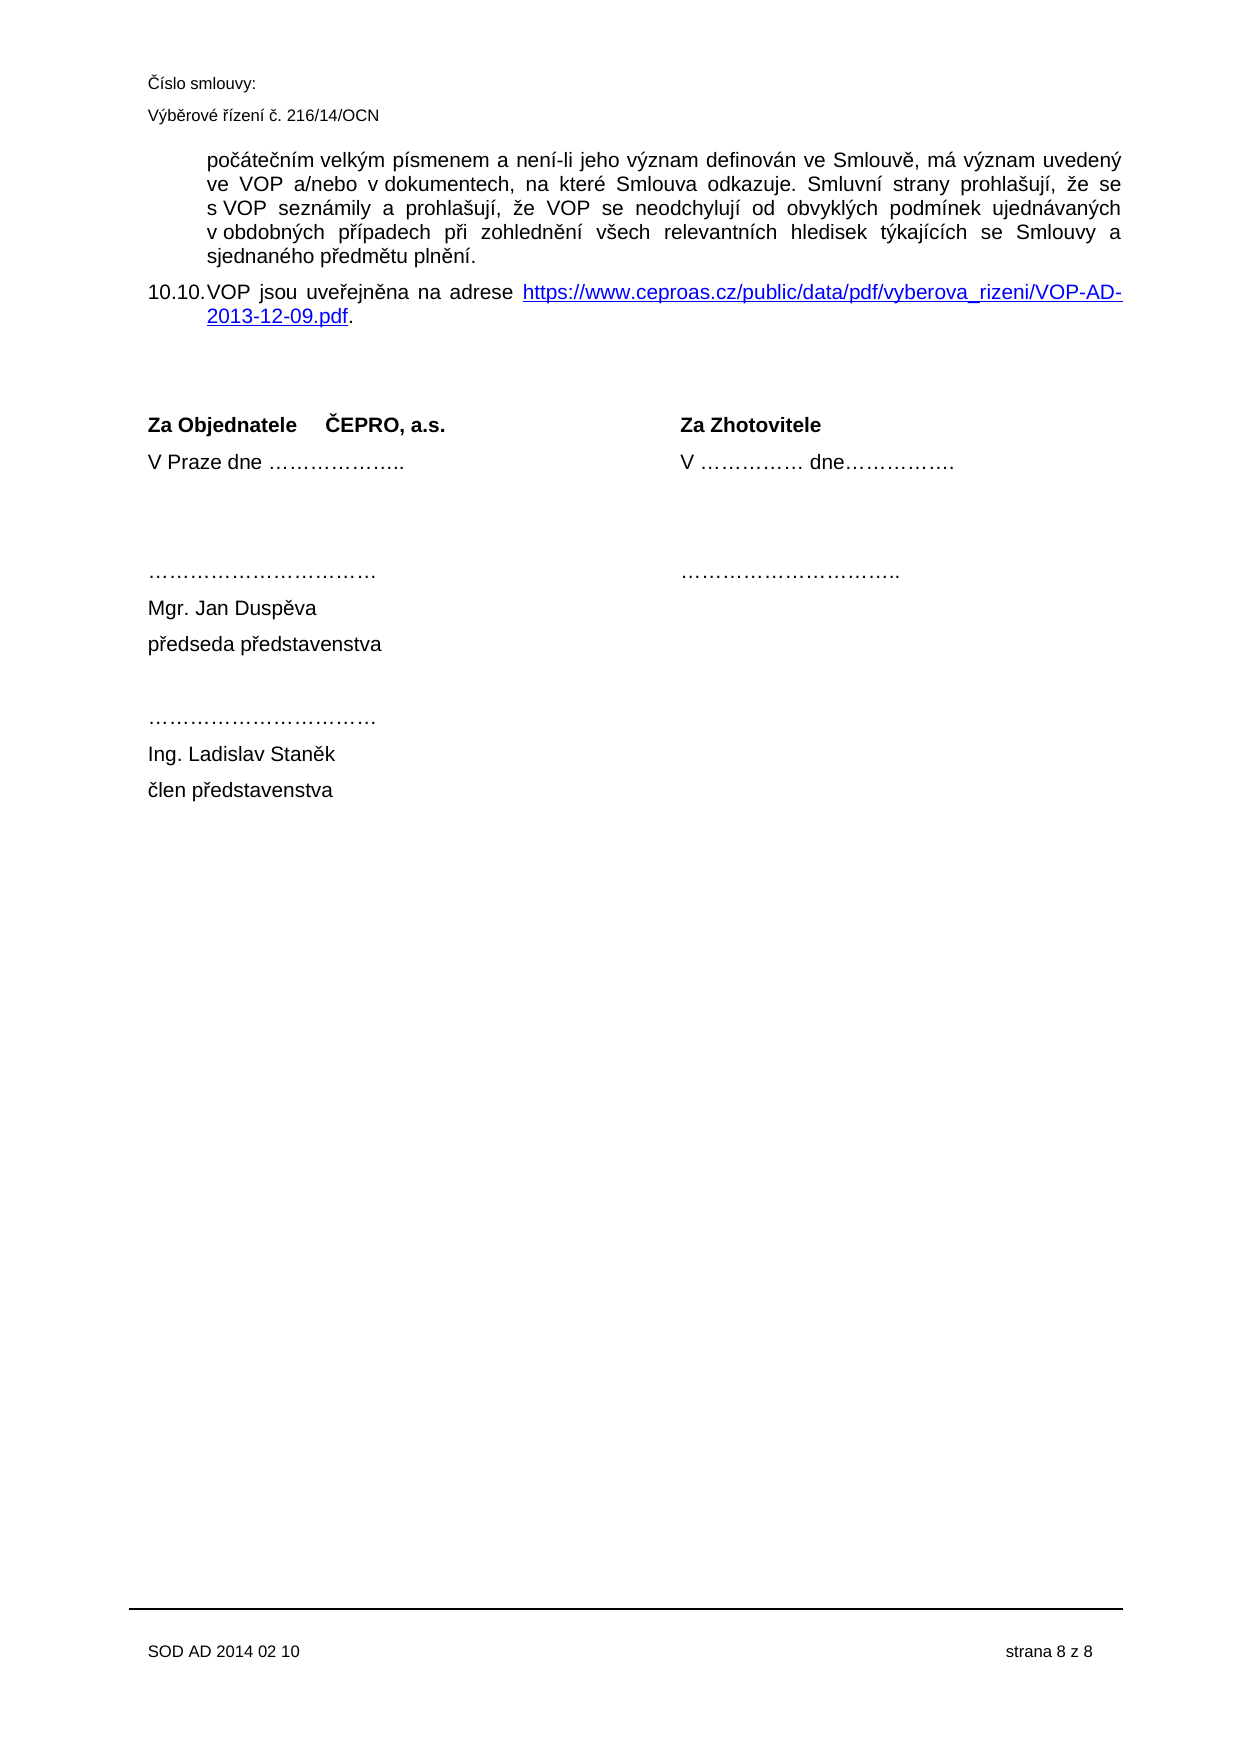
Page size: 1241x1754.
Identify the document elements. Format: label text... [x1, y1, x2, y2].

text Ing. Ladislav Staněk [148, 741, 1122, 765]
text …………………………… [148, 705, 1122, 729]
text předseda představenstva [148, 632, 1122, 656]
text člen představenstva [148, 778, 1122, 802]
text Za Objednatele ČEPRO, a.s. Za Zhotovitele [148, 413, 1122, 437]
text VOP jsou uveřejněna na adrese https://www.ceproas.cz/public/data/pdf/vyberova_rizeni/VOP-AD-2013-12-09.pdf. [148, 280, 1122, 328]
text Mgr. Jan Duspěva [148, 596, 1122, 619]
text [148, 148, 1122, 267]
text V Praze dne ……………….. V …………… dne……………. [148, 450, 1122, 474]
text …………………………… ………………………….. [148, 559, 1122, 583]
